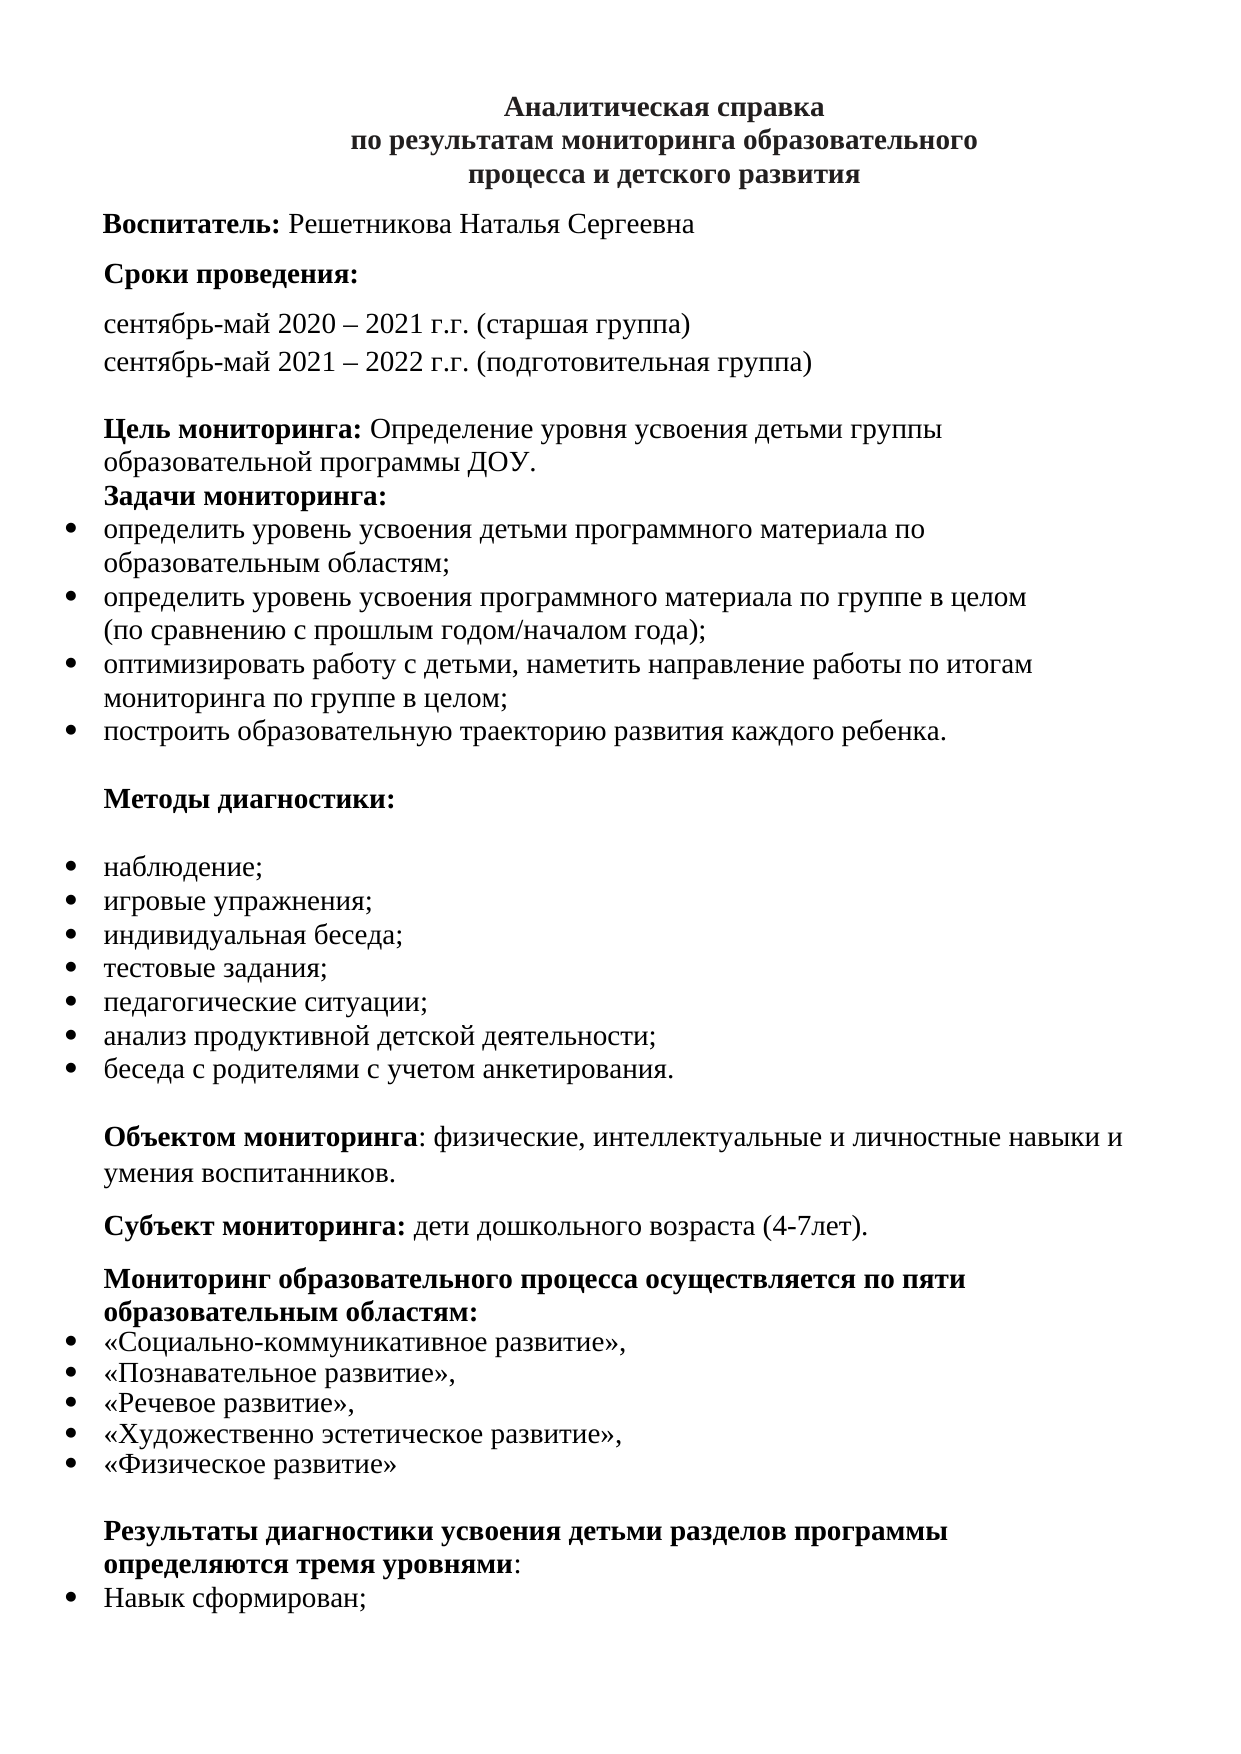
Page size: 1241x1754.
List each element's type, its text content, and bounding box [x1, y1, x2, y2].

list определить уровень усвоения детьми программного материала по образовательным областям; [66, 512, 1138, 579]
text Субъект мониторинга: дети дошкольного возраста (4-7лет). [103, 1208, 1152, 1242]
list игровые упражнения; [66, 883, 1152, 917]
text по результатам мониторинга образовательного процесса и детского развития [298, 122, 1030, 189]
text Сроки проведения: [103, 256, 913, 290]
text Воспитатель: Решетникова Наталья Сергеевна [29, 206, 1030, 239]
list оптимизировать работу с детьми, наметить направление работы по итогам мониторинга по группе в целом; [66, 646, 1038, 713]
subtitle Аналитическая справка [298, 89, 1030, 122]
list беседа с родителями с учетом анкетирования. [66, 1051, 1152, 1085]
subtitle Задачи мониторинга: [103, 478, 1152, 512]
list анализ продуктивной детской деятельности; [66, 1018, 1152, 1051]
subtitle Методы диагностики: [103, 781, 1152, 815]
text сентябрь-май 2021 – 2022 г.г. (подготовительная группа) [103, 344, 1028, 377]
subtitle Мониторинг образовательного процесса осуществляется по пяти образовательным областям: [103, 1261, 1115, 1328]
list педагогические ситуации; [66, 984, 1152, 1018]
list построить образовательную траекторию развития каждого ребенка. [66, 713, 1152, 747]
list Навык сформирован; [66, 1580, 1152, 1614]
text сентябрь-май 2020 – 2021 г.г. (старшая группа) [103, 306, 1028, 340]
list тестовые задания; [66, 950, 1152, 984]
list индивидуальная беседа; [66, 917, 1152, 950]
list «Познавательное развитие», [66, 1358, 1152, 1388]
list наблюдение; [66, 849, 1152, 883]
subtitle Результаты диагностики усвоения детьми разделов программы определяются тремя уровнями: [103, 1514, 1131, 1580]
text Цель мониторинга: Определение уровня усвоения детьми группы образовательной программы ДОУ. [103, 411, 1067, 478]
list «Физическое развитие» [66, 1449, 1152, 1480]
list «Социально-коммуникативное развитие», [66, 1328, 1152, 1358]
list определить уровень усвоения программного материала по группе в целом (по сравнению с прошлым годом/началом года); [66, 579, 1073, 646]
text Объектом мониторинга: физические, интеллектуальные и личностные навыки и умения воспитанников. [103, 1119, 1126, 1189]
list «Речевое развитие», [66, 1388, 1152, 1419]
list «Художественно эстетическое развитие», [66, 1419, 1152, 1449]
